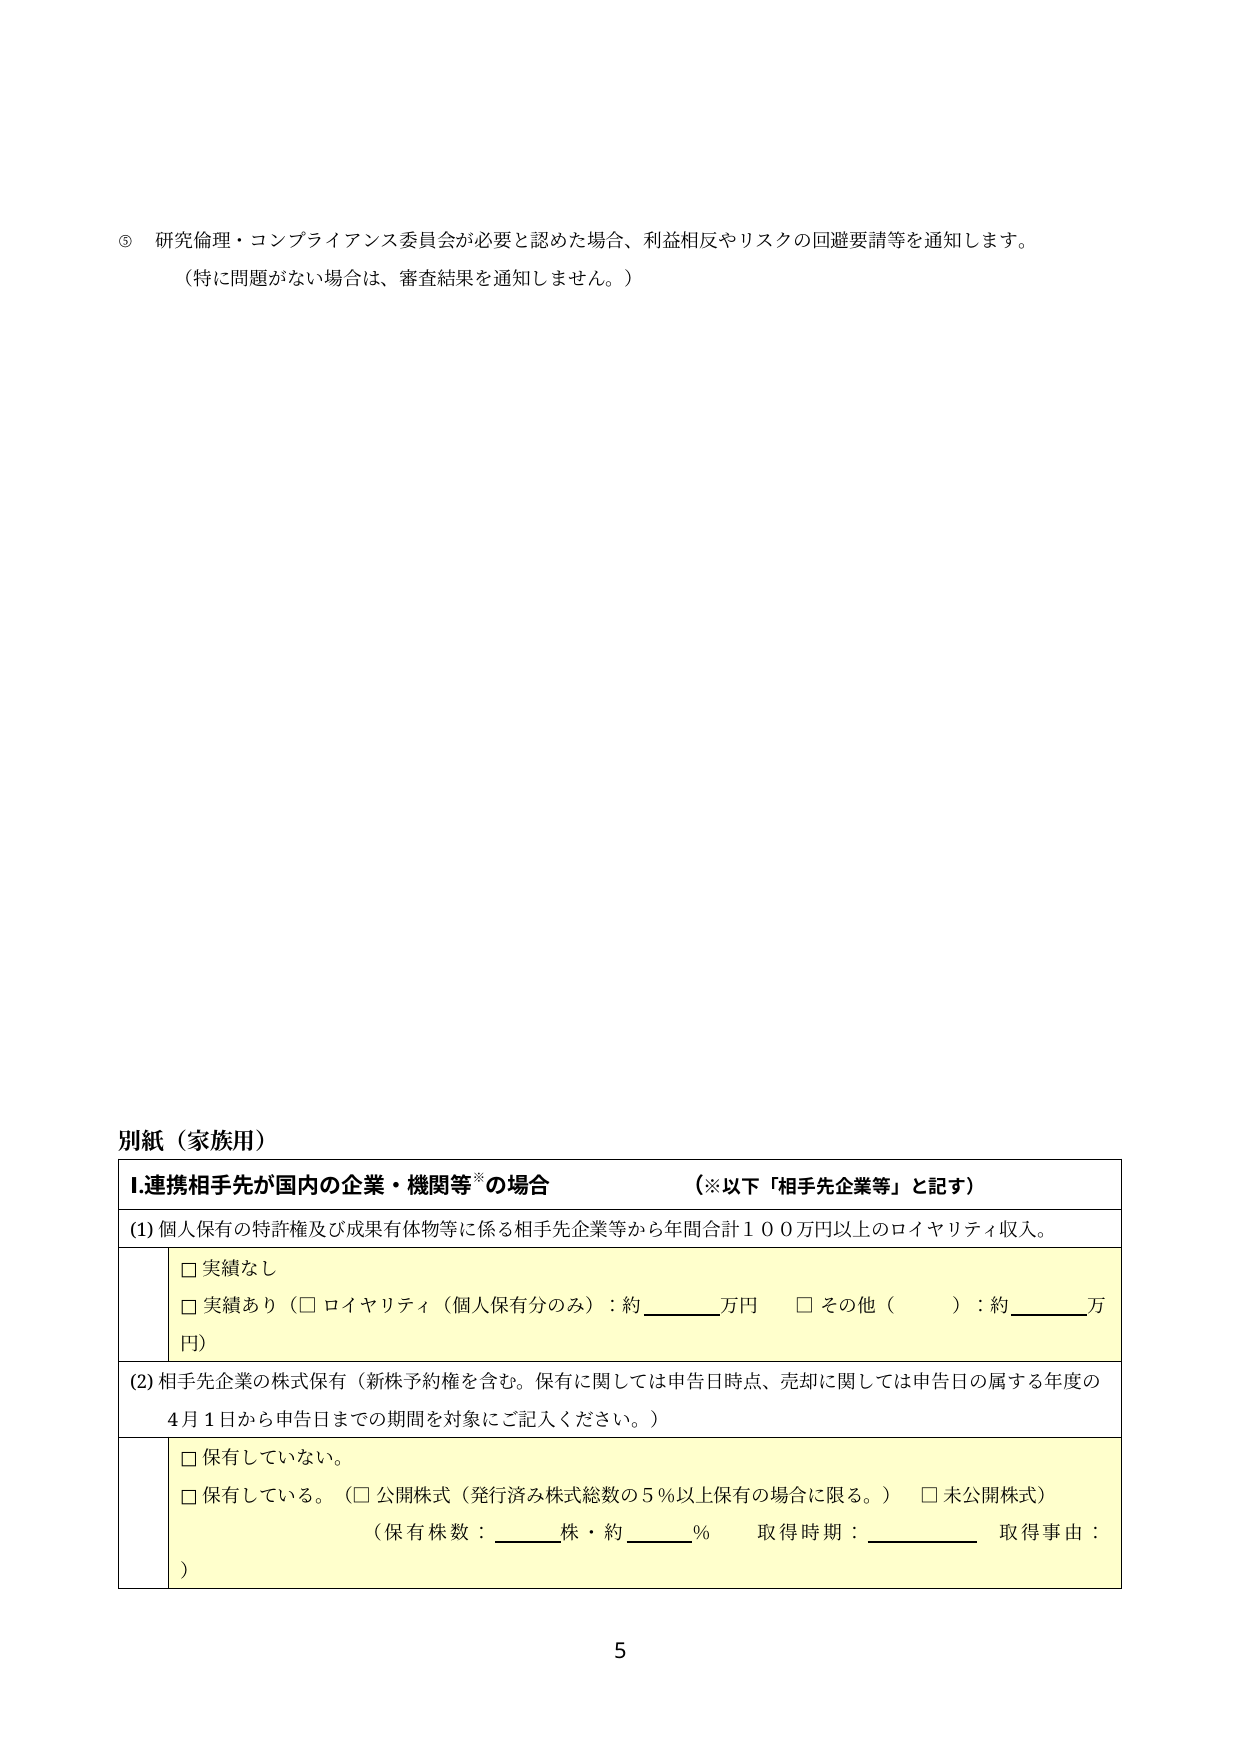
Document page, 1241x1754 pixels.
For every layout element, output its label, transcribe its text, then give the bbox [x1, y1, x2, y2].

table_cell (1) 個人保有の特許権及び成果有体物等に係る相手先企業等から年間合計１００万円以上のロイヤリティ収入。 [119, 1210, 1121, 1247]
table_cell (2) 相手先企業の株式保有（新株予約権を含む。保有に関しては申告日時点、売却に関しては申告日の属する年度の4月1日から申告日までの期間を対象にご記入ください。） [119, 1362, 1121, 1437]
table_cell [169, 1438, 1121, 1588]
table_cell [119, 1248, 168, 1361]
list 研究倫理・コンプライアンス委員会が必要と認めた場合、利益相反やリスクの回避要請等を通知します。 [118, 221, 1117, 258]
text 別紙（家族用） [118, 1121, 1117, 1158]
table_header Ⅰ.連携相手先が国内の企業・機関等※の場合 （※以下「相手先企業等」と記す） [119, 1160, 1121, 1208]
table_cell [119, 1438, 168, 1588]
text （特に問題がない場合は、審査結果を通知しません。） [118, 258, 1122, 296]
table_cell □ 実績なし □ 実績あり（□ ロイヤリティ（個人保有分のみ）：約 万円 □ その他（ ）：約 万円） [169, 1248, 1121, 1361]
